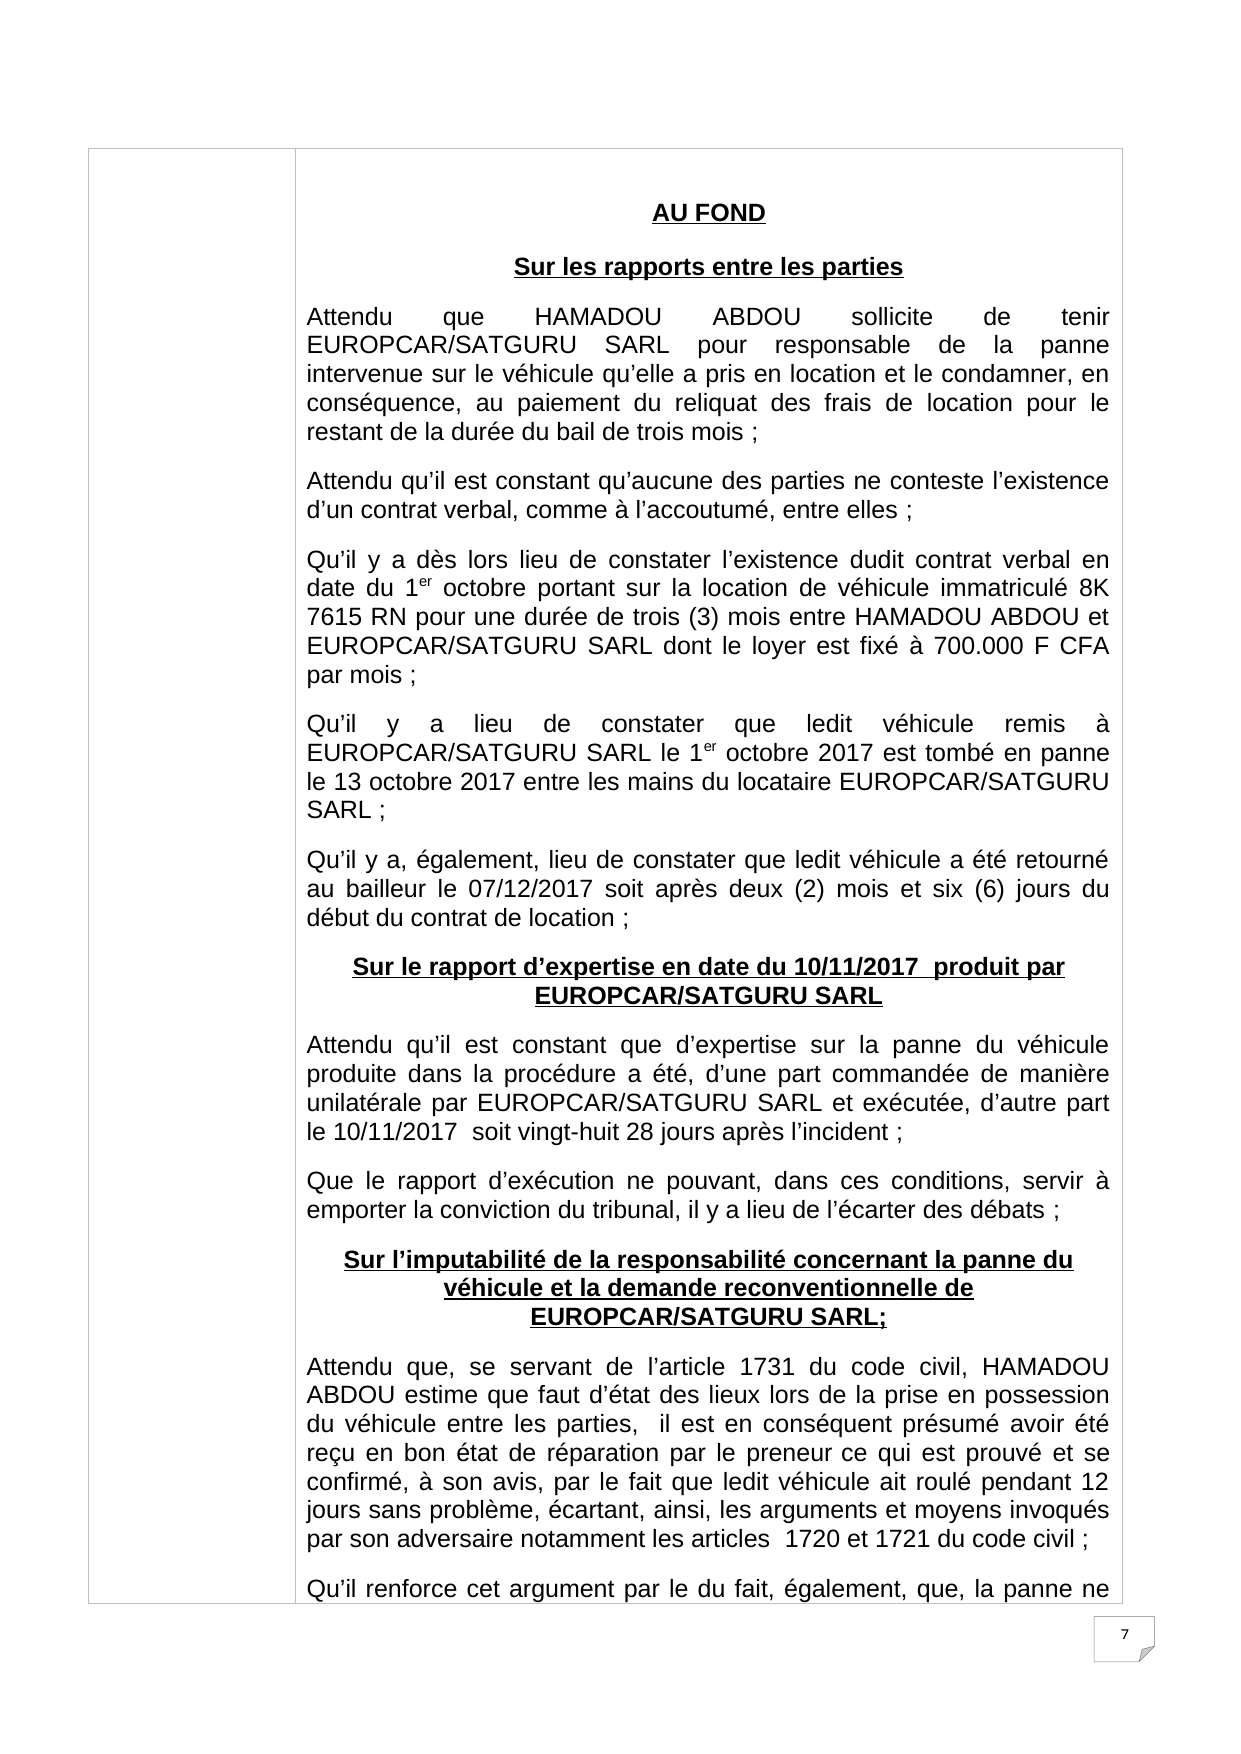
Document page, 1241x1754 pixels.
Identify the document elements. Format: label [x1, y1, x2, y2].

table_header [296, 149, 1122, 1602]
table_header [89, 149, 295, 1602]
